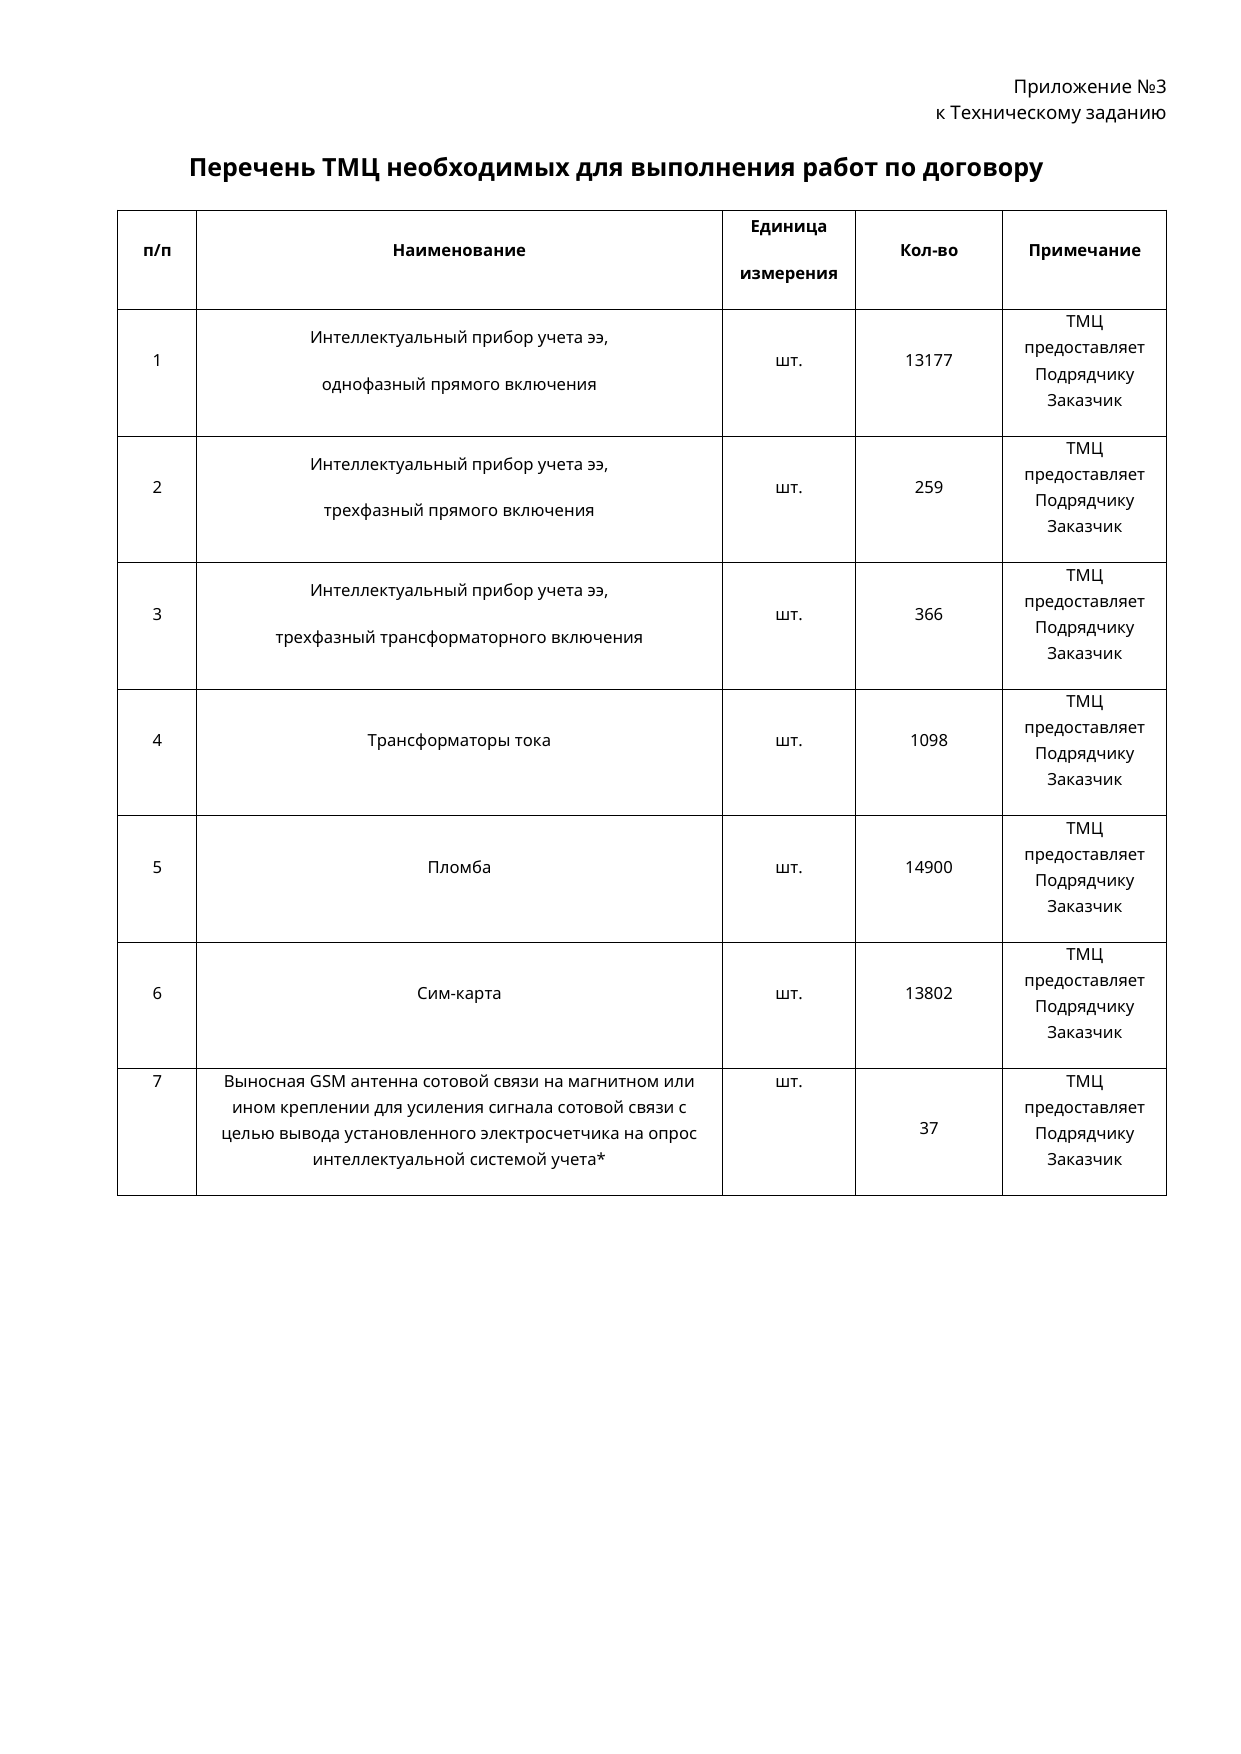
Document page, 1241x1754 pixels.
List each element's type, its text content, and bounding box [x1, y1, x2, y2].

table_cell шт. [723, 1069, 855, 1195]
table_cell Сим-карта [197, 943, 722, 1068]
table_cell 1098 [856, 690, 1002, 815]
table_cell 366 [856, 563, 1002, 689]
table_cell 13802 [856, 943, 1002, 1068]
table_cell шт. [723, 437, 855, 562]
table_header Наименование [197, 211, 722, 309]
table_cell ТМЦ предоставляет Подрядчику Заказчик [1003, 943, 1166, 1068]
table_cell 259 [856, 437, 1002, 562]
table_cell шт. [723, 690, 855, 815]
table_cell 7 [118, 1069, 196, 1195]
table_header Примечание [1003, 211, 1166, 309]
table_cell шт. [723, 943, 855, 1068]
text Перечень ТМЦ необходимых для выполнения работ по договору [118, 149, 1167, 183]
table_cell шт. [723, 563, 855, 689]
table_cell ТМЦ предоставляет Подрядчику Заказчик [1003, 437, 1166, 562]
text к Техническому заданию [118, 99, 1167, 125]
table_cell шт. [723, 816, 855, 942]
table_cell 4 [118, 690, 196, 815]
table_cell Выносная GSM антенна сотовой связи на магнитном или ином креплении для усиления сигнала сотовой связи с целью вывода установленного электросчетчика на опрос интеллектуальной системой учета* [197, 1069, 722, 1195]
table_cell ТМЦ предоставляет Подрядчику Заказчик [1003, 690, 1166, 815]
table_cell 6 [118, 943, 196, 1068]
subtitle Приложение №3 [827, 74, 1167, 99]
table_cell 3 [118, 563, 196, 689]
table_cell шт. [723, 310, 855, 436]
table_cell ТМЦ предоставляет Подрядчику Заказчик [1003, 1069, 1166, 1195]
table_cell ТМЦ предоставляет Подрядчику Заказчик [1003, 816, 1166, 942]
table_cell 5 [118, 816, 196, 942]
table_header п/п [118, 211, 196, 309]
table_cell Интеллектуальный прибор учета ээ, трехфазный трансформаторного включения [197, 563, 722, 689]
table_cell Интеллектуальный прибор учета ээ, трехфазный прямого включения [197, 437, 722, 562]
table_cell ТМЦ предоставляет Подрядчику Заказчик [1003, 563, 1166, 689]
table_cell 37 [856, 1069, 1002, 1195]
table_cell 13177 [856, 310, 1002, 436]
table_cell Трансформаторы тока [197, 690, 722, 815]
table_cell ТМЦ предоставляет Подрядчику Заказчик [1003, 310, 1166, 436]
table_cell Пломба [197, 816, 722, 942]
table_cell 14900 [856, 816, 1002, 942]
table_cell Интеллектуальный прибор учета ээ, однофазный прямого включения [197, 310, 722, 436]
table_header Кол-во [856, 211, 1002, 309]
table_cell 1 [118, 310, 196, 436]
table_header Единица измерения [723, 211, 855, 309]
table_cell 2 [118, 437, 196, 562]
